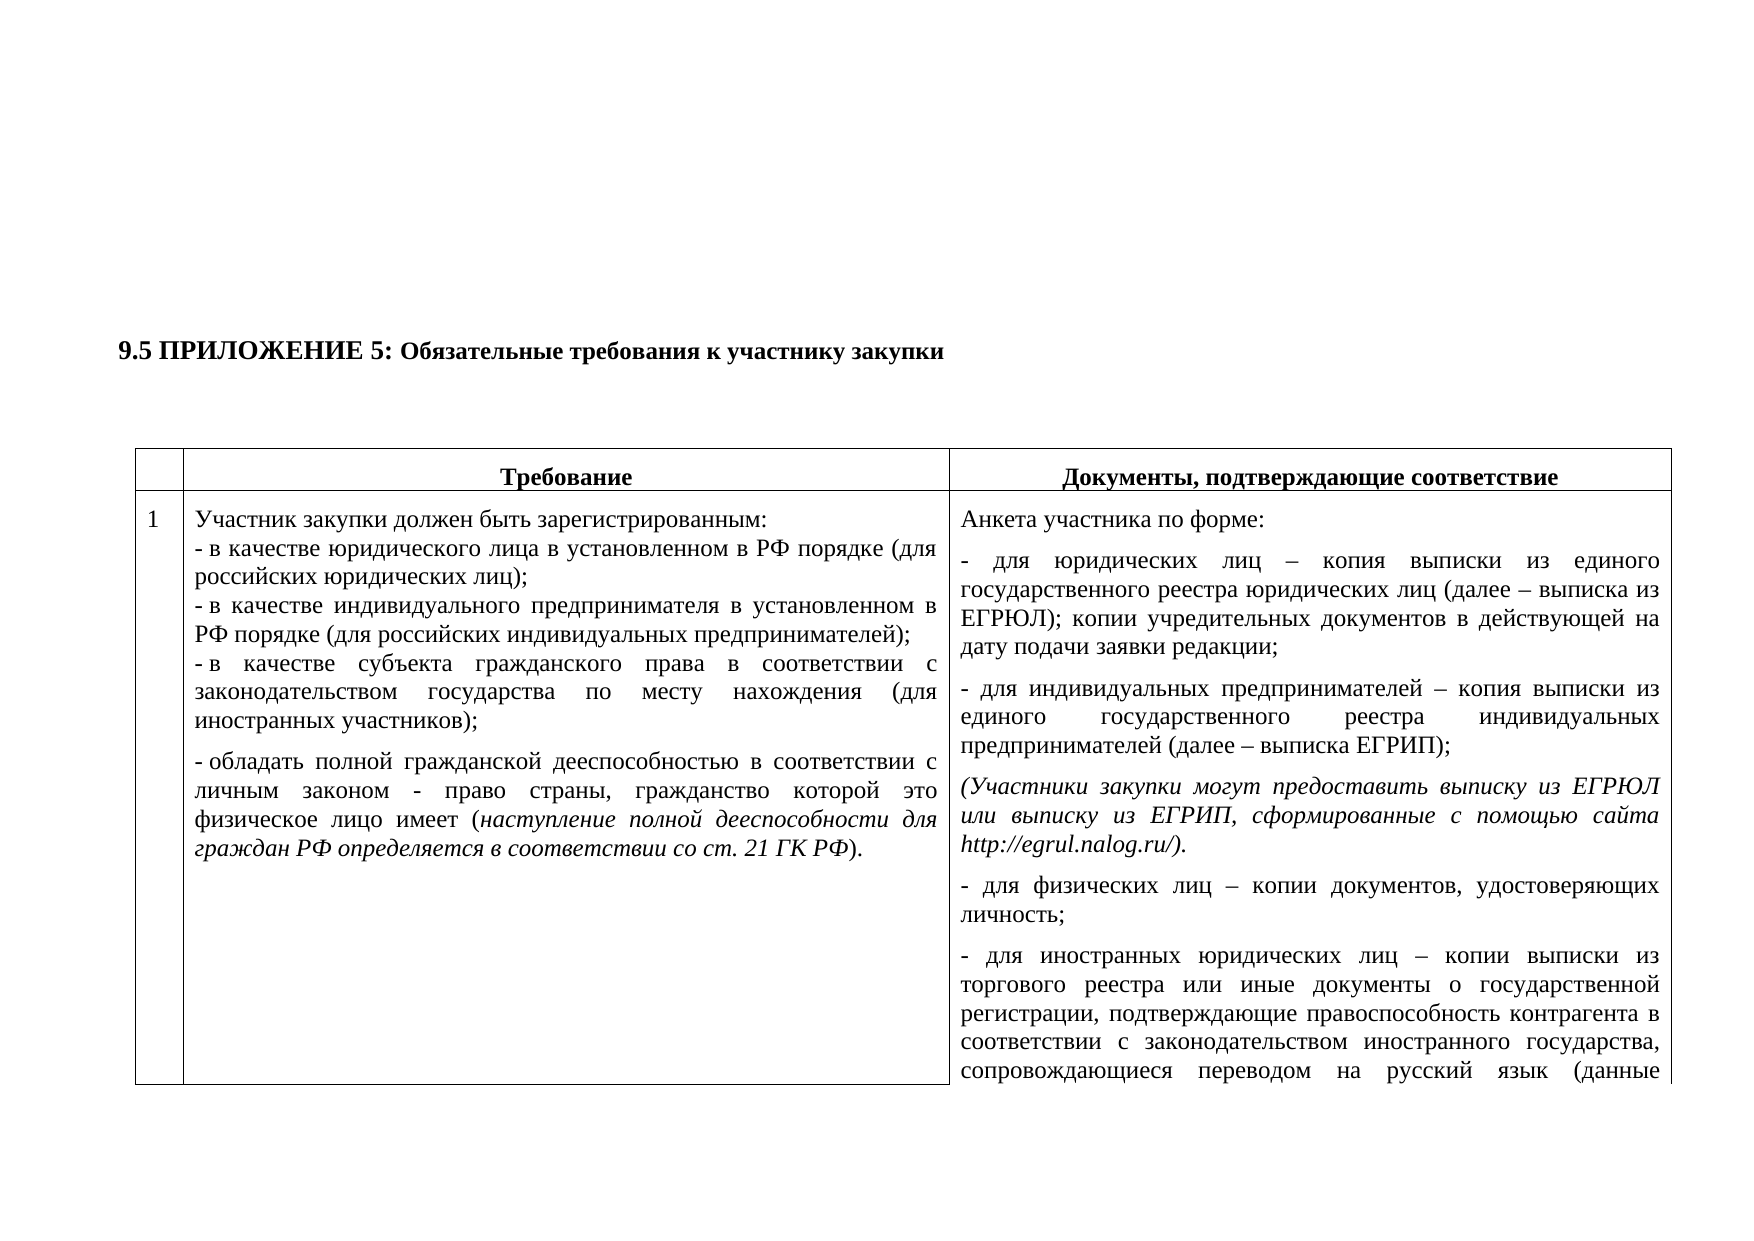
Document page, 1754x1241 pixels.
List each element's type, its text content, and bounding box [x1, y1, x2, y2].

table_header [136, 449, 183, 490]
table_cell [950, 491, 1671, 1084]
table_header Требование [184, 449, 949, 490]
table_header Документы, подтверждающие соответствие [950, 449, 1671, 490]
list 9.5 ПРИЛОЖЕНИЕ 5: Обязательные требования к участнику закупки [118, 334, 1710, 366]
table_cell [184, 491, 949, 1084]
table_cell 1 [136, 491, 183, 1084]
